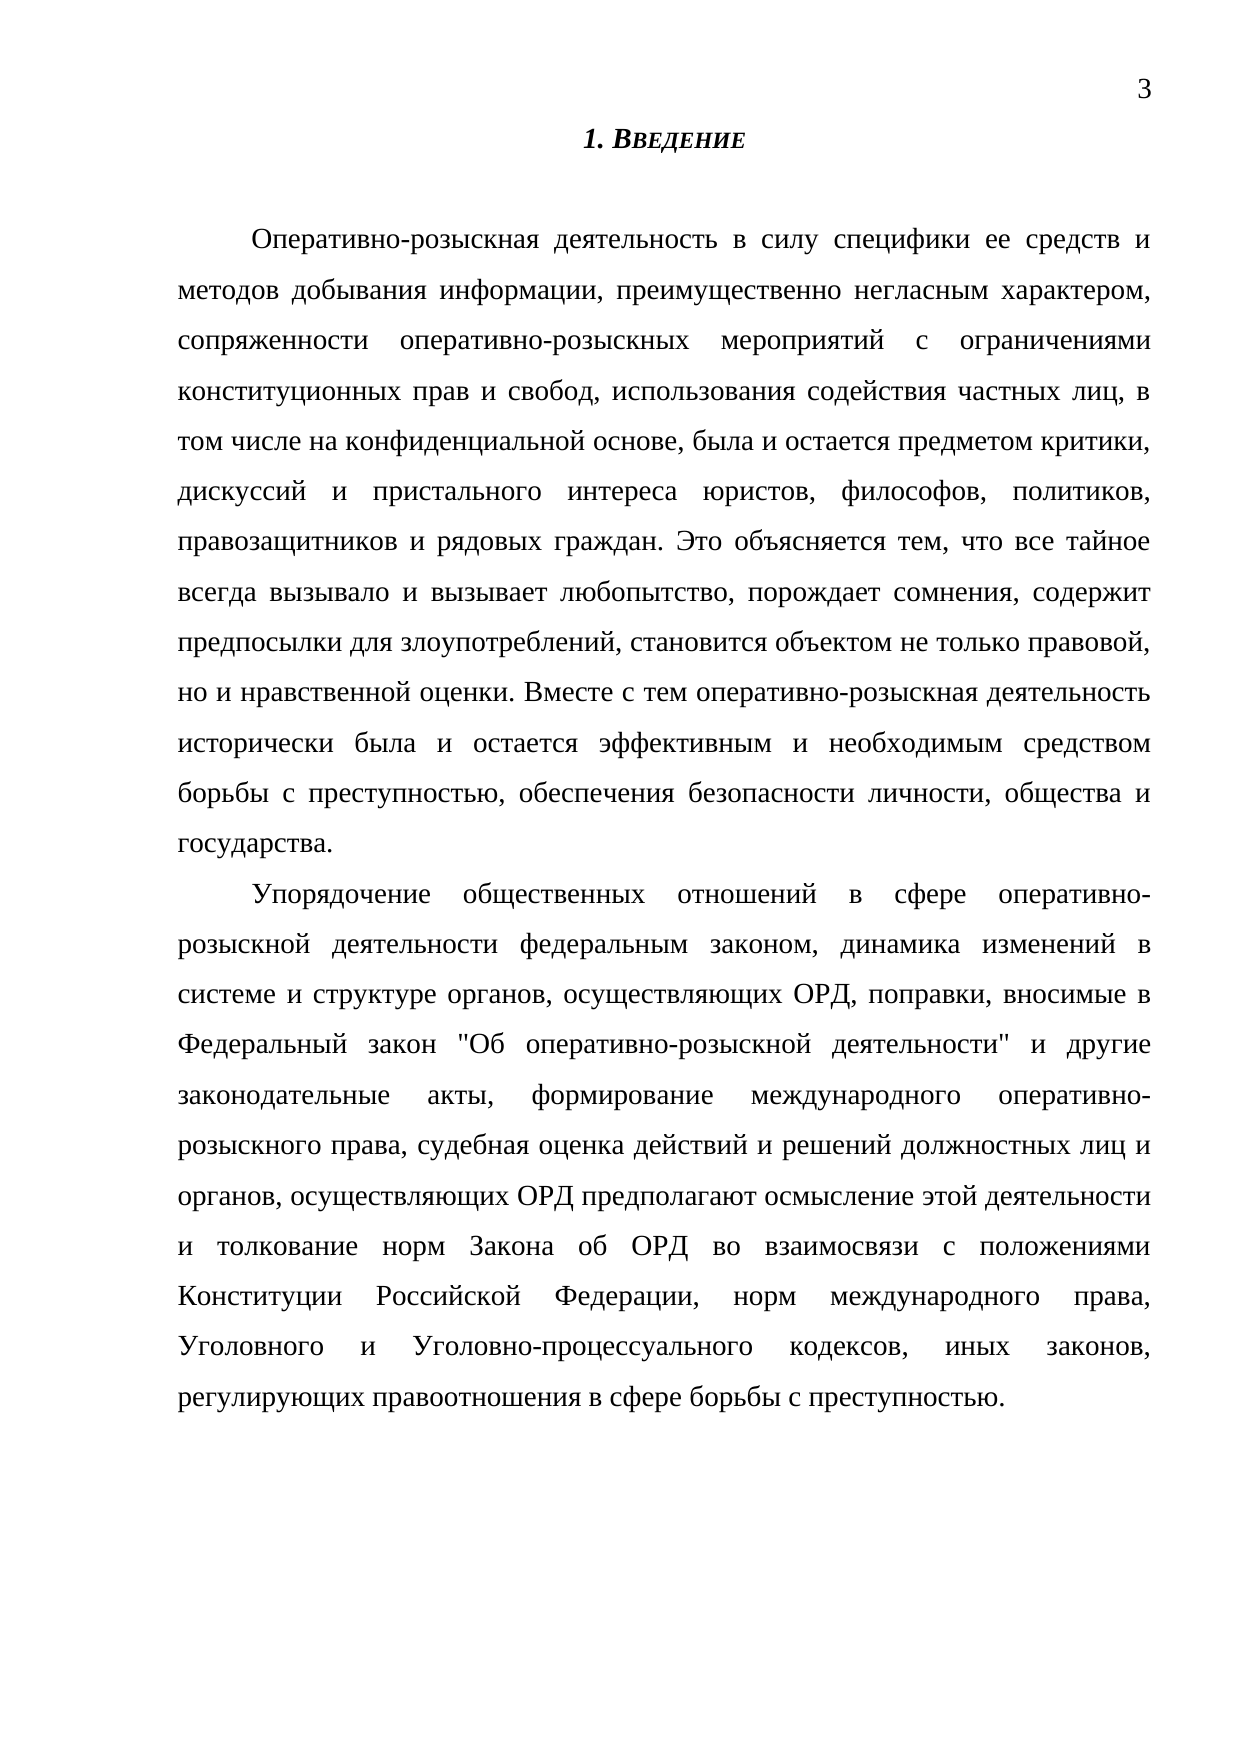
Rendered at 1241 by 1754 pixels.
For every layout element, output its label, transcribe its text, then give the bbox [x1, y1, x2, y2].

text Оперативно-розыскная деятельность в силу специфики ее средств и методов добывания информации, преимущественно негласным характером, сопряженности оперативно-розыскных мероприятий с ограничениями конституционных прав и свобод, использования содействия частных лиц, в том числе на конфиденциальной основе, была и остается предметом критики, дискуссий и пристального интереса юристов, философов, политиков, правозащитников и рядовых граждан. Это объясняется тем, что все тайное всегда вызывало и вызывает любопытство, порождает сомнения, содержит предпосылки для злоупотреблений, становится объектом не только правовой, но и нравственной оценки. Вместе с тем оперативно-розыскная деятельность исторически была и остается эффективным и необходимым средством борьбы с преступностью, обеспечения безопасности личности, общества и государства. [177, 222, 1152, 859]
subtitle 1. Введение [177, 121, 1152, 154]
text Упорядочение общественных отношений в сфере оперативно-розыскной деятельности федеральным законом, динамика изменений в системе и структуре органов, осуществляющих ОРД, поправки, вносимые в Федеральный закон "Об оперативно-розыскной деятельности" и другие законодательные акты, формирование международного оперативно-розыскного права, судебная оценка действий и решений должностных лиц и органов, осуществляющих ОРД предполагают осмысление этой деятельности и толкование норм Закона об ОРД во взаимосвязи с положениями Конституции Российской Федерации, норм международного права, Уголовного и Уголовно-процессуального кодексов, иных законов, регулирующих правоотношения в сфере борьбы с преступностью. [177, 876, 1152, 1412]
